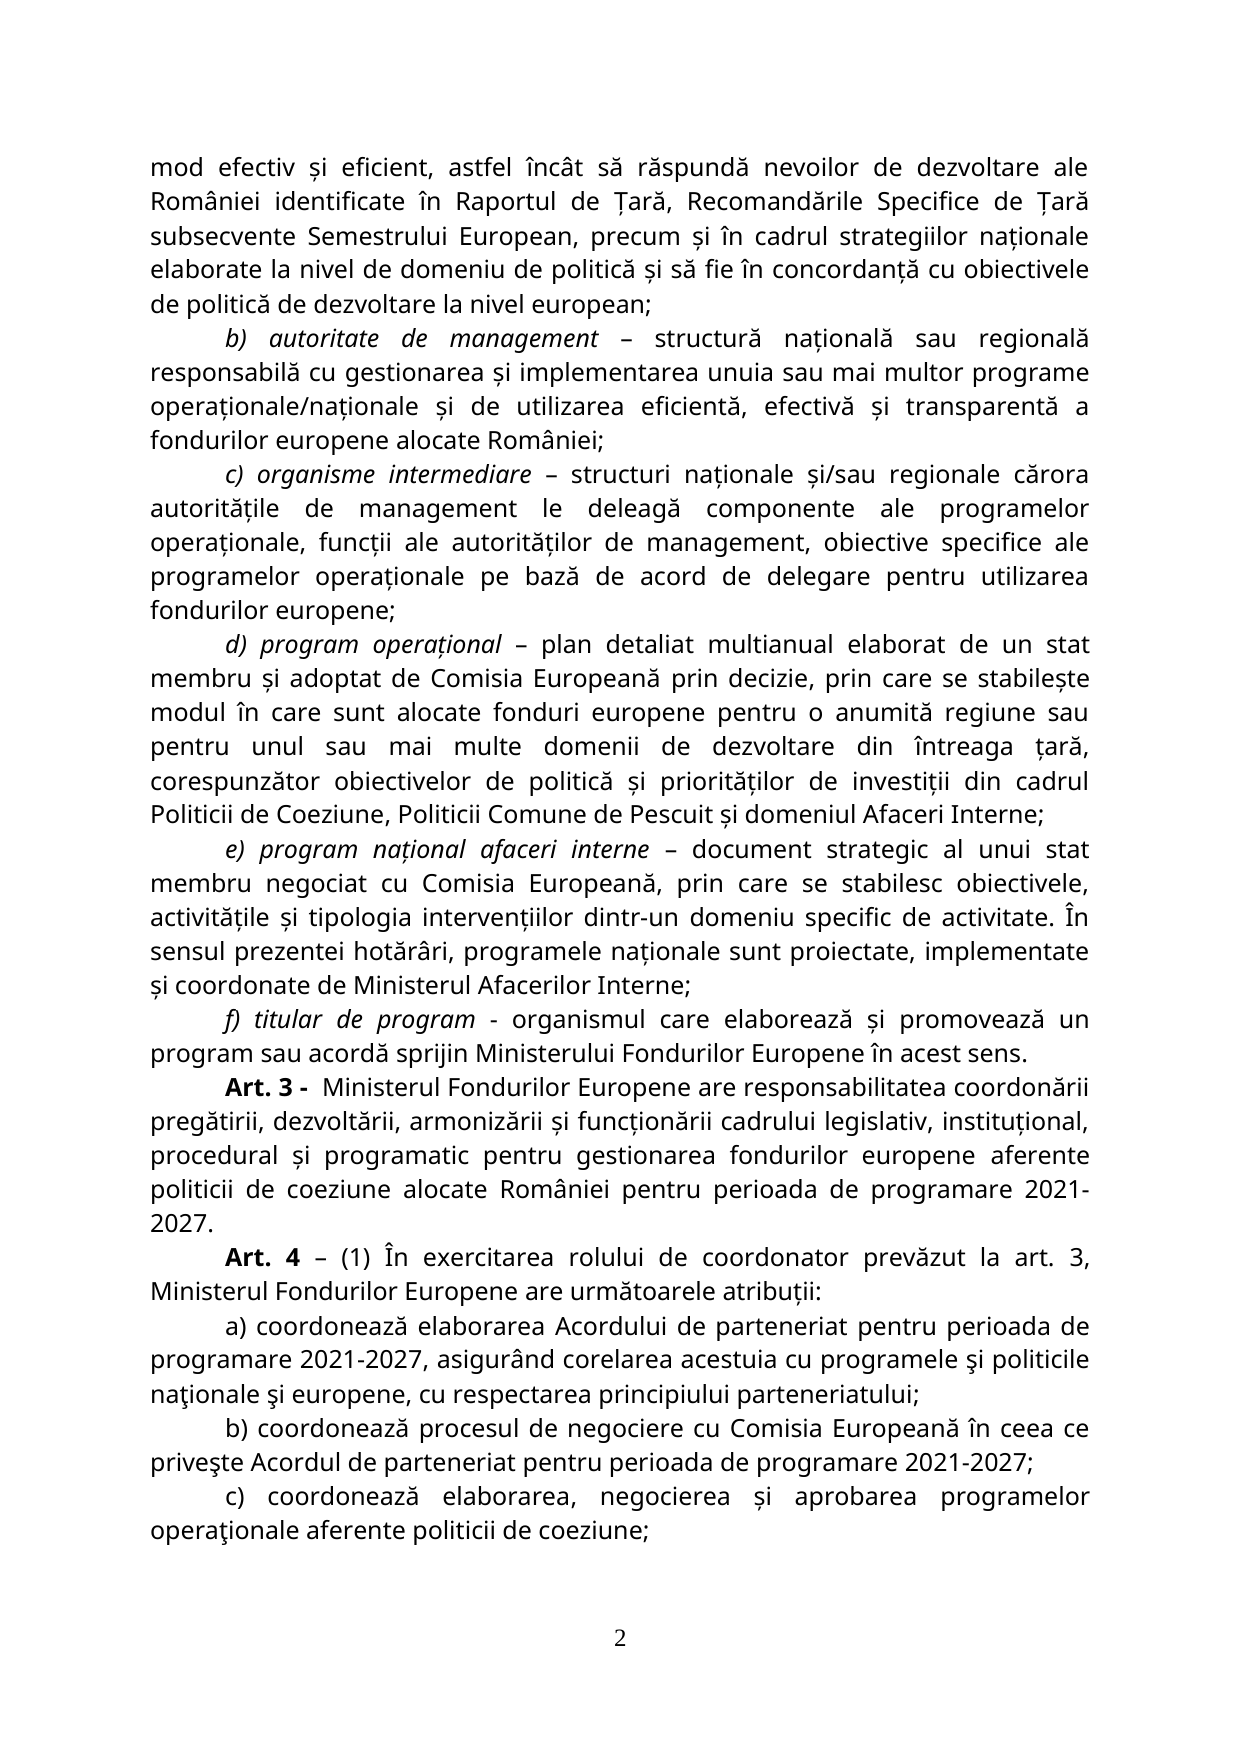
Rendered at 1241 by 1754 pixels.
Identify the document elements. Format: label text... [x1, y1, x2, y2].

text e) program național afaceri interne – document strategic al unui stat membru negociat cu Comisia Europeană, prin care se stabilesc obiectivele, activitățile și tipologia intervențiilor dintr-un domeniu specific de activitate. În sensul prezentei hotărâri, programele naționale sunt proiectate, implementate și coordonate de Ministerul Afacerilor Interne; [150, 831, 1090, 1002]
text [150, 150, 1090, 320]
text b) coordonează procesul de negociere cu Comisia Europeană în ceea ce priveşte Acordul de parteneriat pentru perioada de programare 2021-2027; [150, 1410, 1090, 1478]
text f) titular de program - organismul care elaborează și promovează un program sau acordă sprijin Ministerului Fondurilor Europene în acest sens. [150, 1002, 1090, 1070]
text c) organisme intermediare – structuri naționale și/sau regionale cărora autoritățile de management le deleagă componente ale programelor operaționale, funcții ale autorităților de management, obiective specifice ale programelor operaționale pe bază de acord de delegare pentru utilizarea fondurilor europene; [150, 457, 1090, 627]
text Art. 4 – (1) În exercitarea rolului de coordonator prevăzut la art. 3, Ministerul Fondurilor Europene are următoarele atribuții: [150, 1240, 1090, 1308]
text Art. 3 - Ministerul Fondurilor Europene are responsabilitatea coordonării pregătirii, dezvoltării, armonizării și funcționării cadrului legislativ, instituțional, procedural și programatic pentru gestionarea fondurilor europene aferente politicii de coeziune alocate României pentru perioada de programare 2021-2027. [150, 1070, 1090, 1240]
text d) program operațional – plan detaliat multianual elaborat de un stat membru și adoptat de Comisia Europeană prin decizie, prin care se stabilește modul în care sunt alocate fonduri europene pentru o anumită regiune sau pentru unul sau mai multe domenii de dezvoltare din întreaga țară, corespunzător obiectivelor de politică și priorităților de investiții din cadrul Politicii de Coeziune, Politicii Comune de Pescuit și domeniul Afaceri Interne; [150, 627, 1090, 831]
text b) autoritate de management – structură națională sau regională responsabilă cu gestionarea și implementarea unuia sau mai multor programe operaționale/naționale și de utilizarea eficientă, efectivă și transparentă a fondurilor europene alocate României; [150, 320, 1090, 457]
text a) coordonează elaborarea Acordului de parteneriat pentru perioada de programare 2021-2027, asigurând corelarea acestuia cu programele şi politicile naţionale şi europene, cu respectarea principiului parteneriatului; [150, 1308, 1090, 1410]
text c) coordonează elaborarea, negocierea și aprobarea programelor operaţionale aferente politicii de coeziune; [150, 1478, 1090, 1547]
